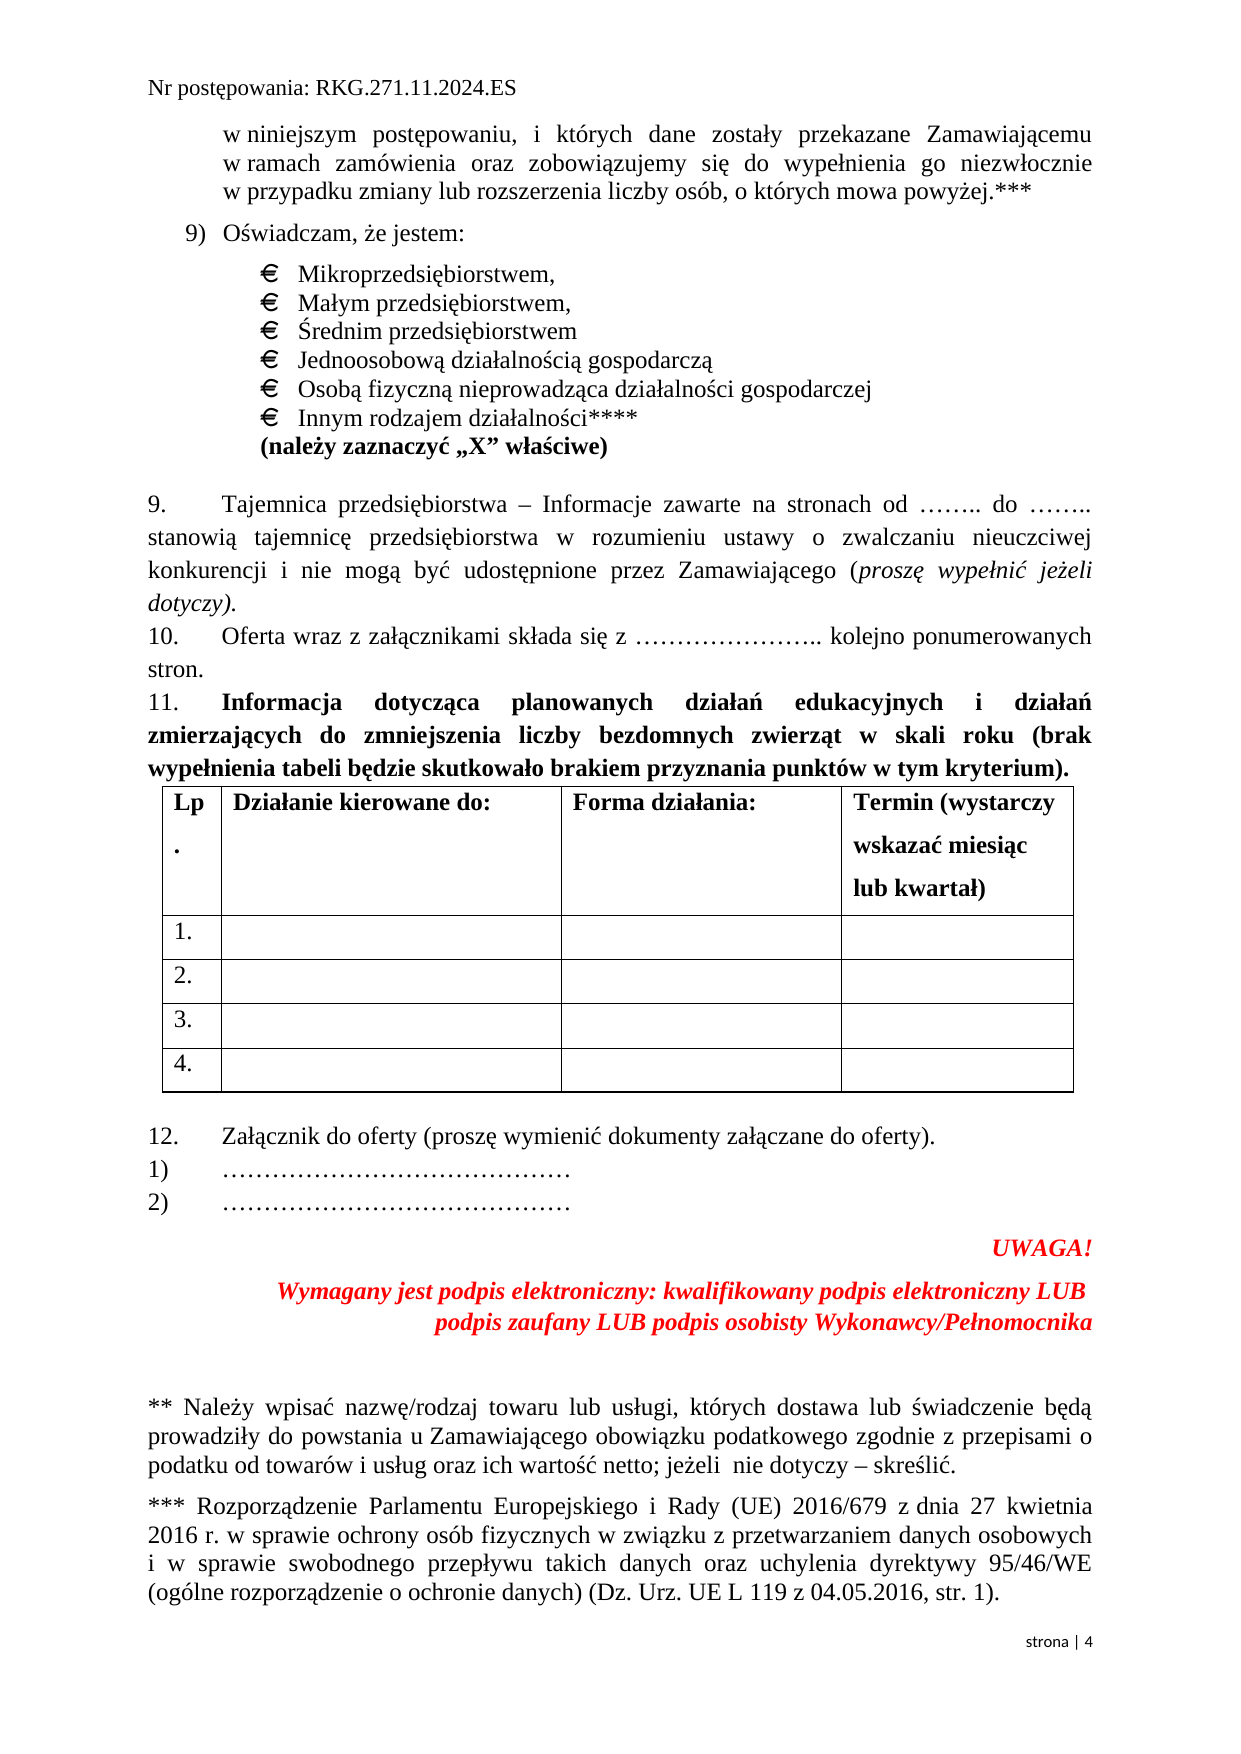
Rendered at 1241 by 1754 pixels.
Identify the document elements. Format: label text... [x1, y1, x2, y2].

table_cell 2. [163, 960, 221, 1003]
table_cell [222, 1004, 561, 1047]
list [185, 119, 1093, 205]
list Oświadczam, że jestem: [185, 218, 1093, 246]
table_cell [222, 916, 561, 959]
list …………………………………… [148, 1187, 1093, 1216]
list Oferta wraz z załącznikami składa się z ………………….. kolejno ponumerowanych stron. [148, 621, 1093, 683]
list Tajemnica przedsiębiorstwa – Informacje zawarte na stronach od …….. do …….. stanowią tajemnicę przedsiębiorstwa w rozumieniu ustawy o zwalczaniu nieuczciwej konkurencji i nie mogą być udostępnione przez Zamawiającego (proszę wypełnić jeżeli dotyczy). [148, 489, 1093, 617]
table_cell [222, 1049, 561, 1091]
text ** Należy wpisać nazwę/rodzaj towaru lub usługi, których dostawa lub świadczenie będą prowadziły do powstania u Zamawiającego obowiązku podatkowego zgodnie z przepisami o podatku od towarów i usług oraz ich wartość netto; jeżeli nie dotyczy – skreślić. [148, 1392, 1093, 1478]
table_cell [842, 960, 1073, 1003]
list Jednoosobową działalnością gospodarczą [260, 345, 1093, 374]
table_header Lp. [163, 787, 221, 915]
text *** Rozporządzenie Parlamentu Europejskiego i Rady (UE) 2016/679 z dnia 27 kwietnia 2016 r. w sprawie ochrony osób fizycznych w związku z przetwarzaniem danych osobowych i w sprawie swobodnego przepływu takich danych oraz uchylenia dyrektywy 95/46/WE (ogólne rozporządzenie o ochronie danych) (Dz. Urz. UE L 119 z 04.05.2016, str. 1). [148, 1491, 1093, 1606]
list …………………………………… [148, 1154, 1093, 1183]
list Innym rodzajem działalności**** [260, 403, 1093, 431]
table_cell [562, 1049, 841, 1091]
table_cell [562, 916, 841, 959]
table_cell [562, 1004, 841, 1047]
table_cell [842, 1049, 1073, 1091]
list Mikroprzedsiębiorstwem, [260, 259, 1093, 288]
text Wymagany jest podpis elektroniczny: kwalifikowany podpis elektroniczny LUB podpis zaufany LUB podpis osobisty Wykonawcy/Pełnomocnika [148, 1276, 1093, 1336]
table_cell 3. [163, 1004, 221, 1047]
list Średnim przedsiębiorstwem [260, 316, 1093, 345]
text UWAGA! [148, 1233, 1093, 1262]
table_header Termin (wystarczy wskazać miesiąc lub kwartał) [842, 787, 1073, 915]
list Załącznik do oferty (proszę wymienić dokumenty załączane do oferty). [148, 1121, 1093, 1150]
table_cell [842, 1004, 1073, 1047]
text (należy zaznaczyć „X” właściwe) [186, 431, 1093, 460]
list Małym przedsiębiorstwem, [260, 288, 1093, 316]
list Informacja dotycząca planowanych działań edukacyjnych i działań zmierzających do zmniejszenia liczby bezdomnych zwierząt w skali roku (brak wypełnienia tabeli będzie skutkowało brakiem przyznania punktów w tym kryterium). [148, 687, 1093, 782]
table_header Działanie kierowane do: [222, 787, 561, 915]
table_cell 4. [163, 1049, 221, 1091]
table_cell [562, 960, 841, 1003]
list Osobą fizyczną nieprowadząca działalności gospodarczej [260, 374, 1093, 403]
table_cell [842, 916, 1073, 959]
table_header Forma działania: [562, 787, 841, 915]
table_cell [222, 960, 561, 1003]
table_cell 1. [163, 916, 221, 959]
